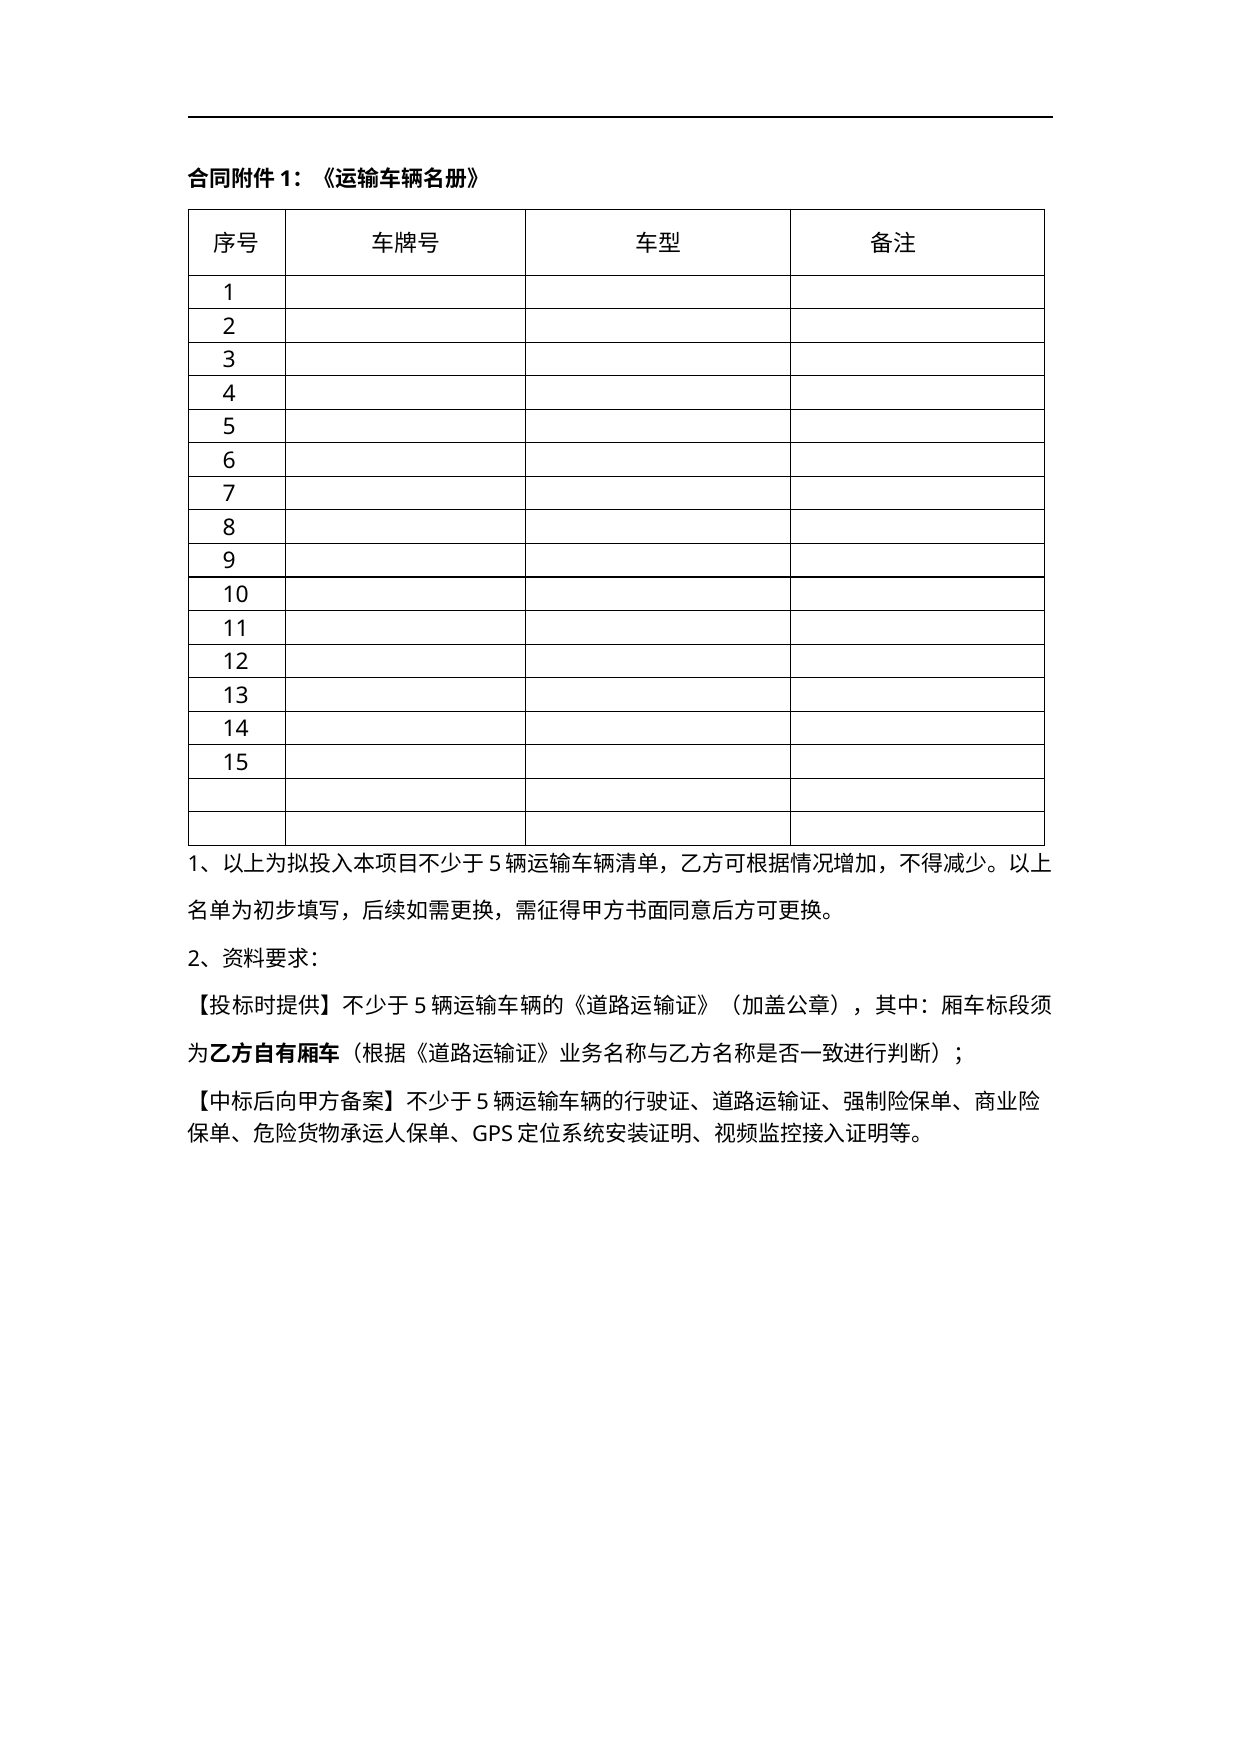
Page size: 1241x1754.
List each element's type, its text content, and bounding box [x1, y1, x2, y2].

table_cell [791, 276, 1044, 308]
table_cell [286, 544, 525, 576]
table_cell 7 [189, 477, 285, 509]
table_cell [791, 410, 1044, 442]
table_cell 9 [189, 544, 285, 576]
table_cell 5 [189, 410, 285, 442]
table_cell [791, 611, 1044, 643]
table_cell [526, 477, 790, 509]
table_cell [286, 812, 525, 845]
table_cell [791, 745, 1044, 778]
table_cell [526, 410, 790, 442]
table_cell [526, 510, 790, 543]
table_cell [526, 678, 790, 711]
table_cell [286, 712, 525, 744]
table_cell [791, 578, 1044, 610]
table_cell 2 [189, 309, 285, 342]
text 1、以上为拟投入本项目不少于5辆运输车辆清单，乙方可根据情况增加，不得减少。以上名单为初步填写，后续如需更换，需征得甲方书面同意后方可更换。 [187, 846, 1053, 925]
table_cell [791, 678, 1044, 711]
table_cell [791, 544, 1044, 576]
table_cell [286, 343, 525, 375]
table_cell [189, 779, 285, 811]
table_cell [286, 309, 525, 342]
table_cell [526, 779, 790, 811]
table_cell [791, 309, 1044, 342]
table_cell [526, 745, 790, 778]
text 合同附件1：《运输车辆名册》 [187, 161, 1053, 193]
table_cell 15 [189, 745, 285, 778]
table_cell [526, 578, 790, 610]
table_cell [526, 309, 790, 342]
text 2、资料要求： [187, 941, 1053, 973]
table_cell [286, 645, 525, 677]
table_cell [286, 611, 525, 643]
table_cell [286, 578, 525, 610]
table_cell [286, 678, 525, 711]
table_cell [791, 645, 1044, 677]
table_cell 10 [189, 578, 285, 610]
table_cell [791, 712, 1044, 744]
table_cell 6 [189, 443, 285, 476]
table_cell [526, 611, 790, 643]
table_cell 14 [189, 712, 285, 744]
table_cell [526, 645, 790, 677]
table_cell [286, 410, 525, 442]
table_cell [526, 812, 790, 845]
table_cell [286, 477, 525, 509]
table_cell [526, 343, 790, 375]
table_cell [791, 343, 1044, 375]
table_cell 12 [189, 645, 285, 677]
table_cell [791, 510, 1044, 543]
table_cell [791, 477, 1044, 509]
table_cell [791, 376, 1044, 409]
table_cell [286, 510, 525, 543]
text 【中标后向甲方备案】不少于5辆运输车辆的行驶证、道路运输证、强制险保单、商业险保单、危险货物承运人保单、GPS定位系统安装证明、视频监控接入证明等。 [187, 1083, 1053, 1148]
table_header 车型 [526, 210, 790, 274]
table_header 备注 [791, 210, 1044, 274]
table_header 车牌号 [286, 210, 525, 274]
table_cell 13 [189, 678, 285, 711]
table_cell 4 [189, 376, 285, 409]
table_cell [526, 443, 790, 476]
table_cell 8 [189, 510, 285, 543]
table_cell [286, 276, 525, 308]
table_cell [526, 276, 790, 308]
table_cell 11 [189, 611, 285, 643]
table_cell [526, 544, 790, 576]
table_cell [791, 812, 1044, 845]
table_cell [526, 376, 790, 409]
table_cell [791, 443, 1044, 476]
table_cell [286, 779, 525, 811]
table_cell 1 [189, 276, 285, 308]
text 【投标时提供】不少于5辆运输车辆的《道路运输证》（加盖公章），其中：厢车标段须为乙方自有厢车（根据《道路运输证》业务名称与乙方名称是否一致进行判断）； [187, 988, 1053, 1068]
table_header 序号 [189, 210, 285, 274]
table_cell [286, 376, 525, 409]
table_cell [286, 443, 525, 476]
table_cell [791, 779, 1044, 811]
table_cell [189, 812, 285, 845]
table_cell [286, 745, 525, 778]
table_cell [526, 712, 790, 744]
table_cell 3 [189, 343, 285, 375]
